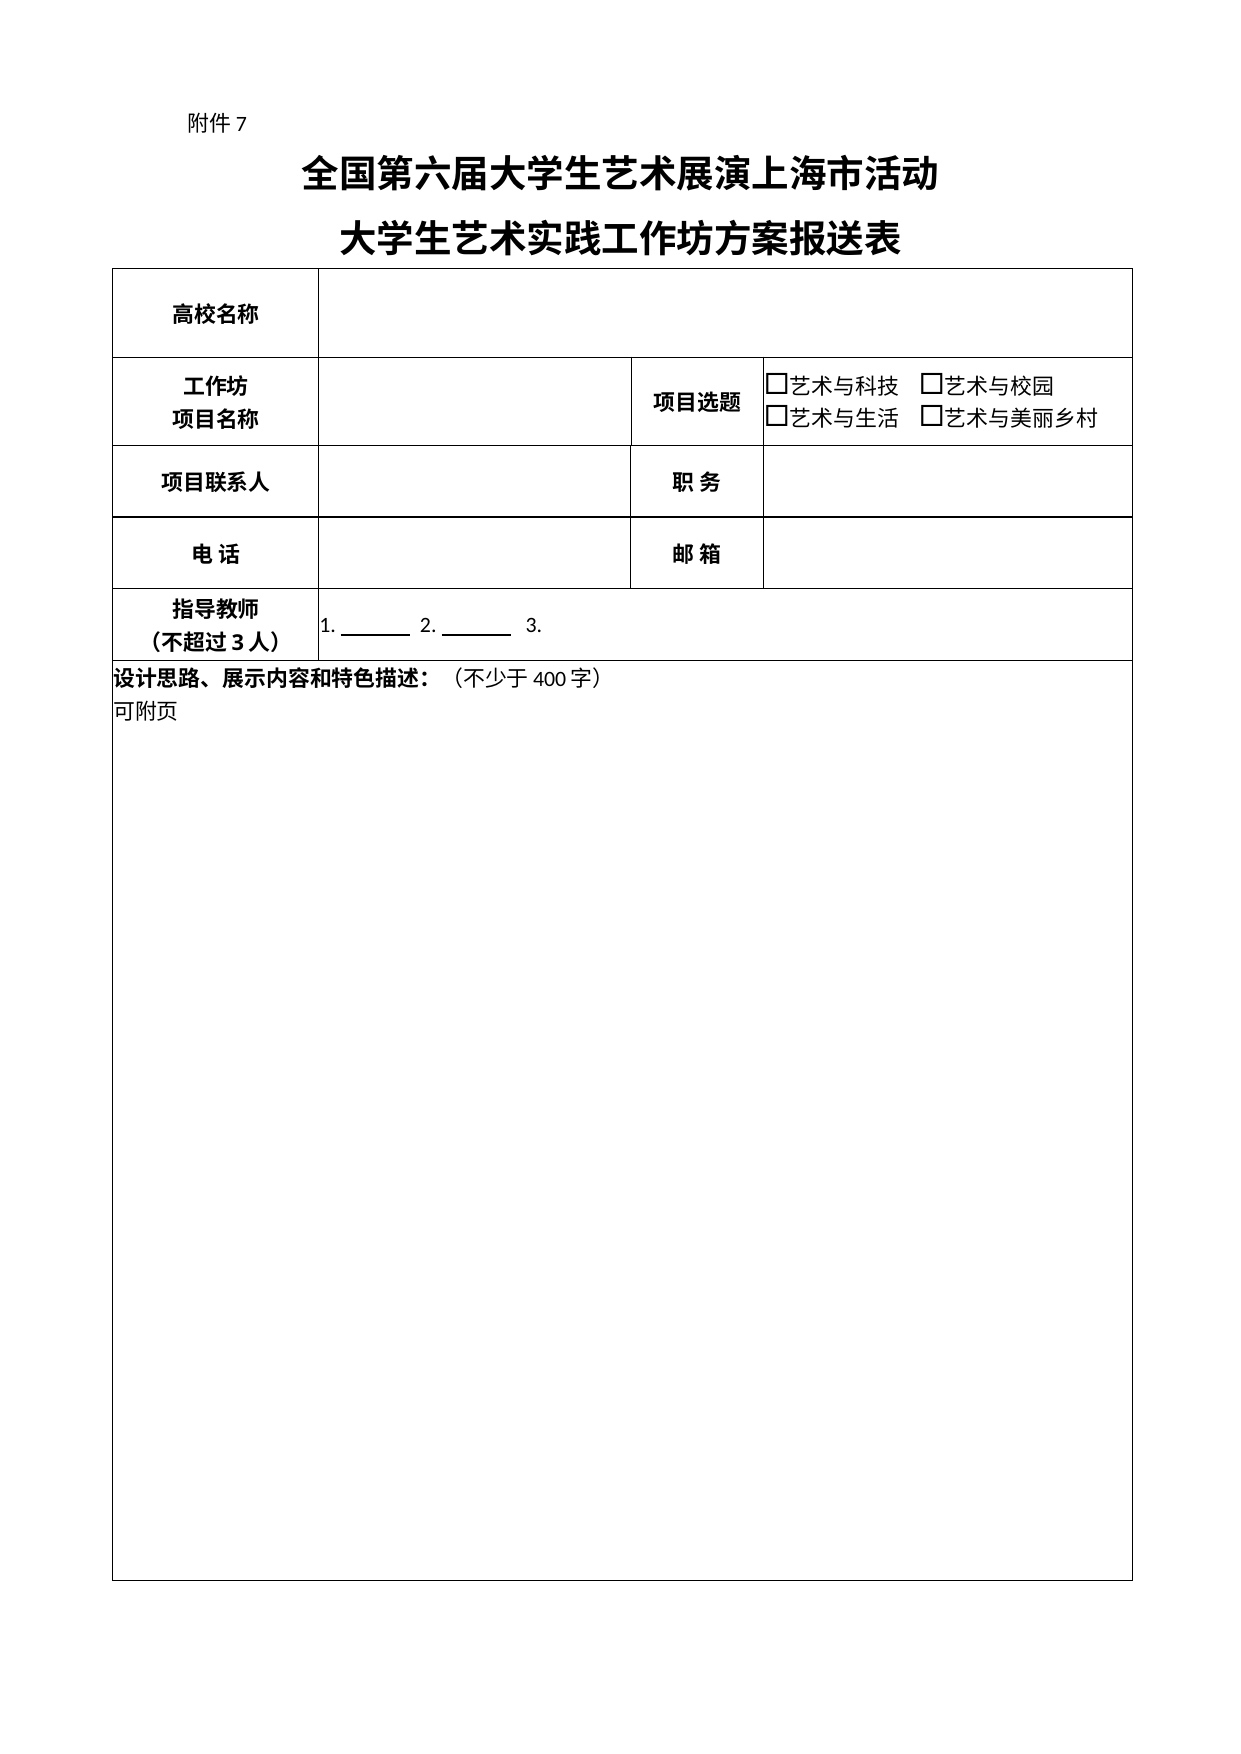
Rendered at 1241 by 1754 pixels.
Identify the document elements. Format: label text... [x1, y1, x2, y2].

table_cell [764, 446, 1132, 516]
table_header 高校名称 [113, 269, 318, 357]
table_cell 职 务 [631, 446, 763, 516]
table_cell 邮 箱 [631, 518, 763, 588]
table_cell [764, 518, 1132, 588]
table_cell 2. 3. [319, 589, 1132, 660]
table_cell 工作坊 项目名称 [113, 358, 318, 445]
table_cell 项目联系人 [113, 446, 318, 516]
table_cell [319, 446, 630, 516]
table_cell [319, 358, 631, 445]
table_cell 指导教师 （不超过3人） [113, 589, 318, 660]
table_cell 项目选题 [632, 358, 763, 445]
text 附件7 [187, 106, 1053, 138]
table_cell [319, 518, 630, 588]
table_cell 设计思路、展示内容和特色描述：（不少于400字） 可附页 [113, 661, 1132, 1579]
table_header [319, 269, 1132, 357]
text 大学生艺术实践工作坊方案报送表 [187, 203, 1053, 268]
table_cell 艺术与科技 艺术与校园 艺术与生活 艺术与美丽乡村 [764, 358, 1132, 445]
text 全国第六届大学生艺术展演上海市活动 [187, 138, 1053, 203]
table_cell 电 话 [113, 518, 318, 588]
